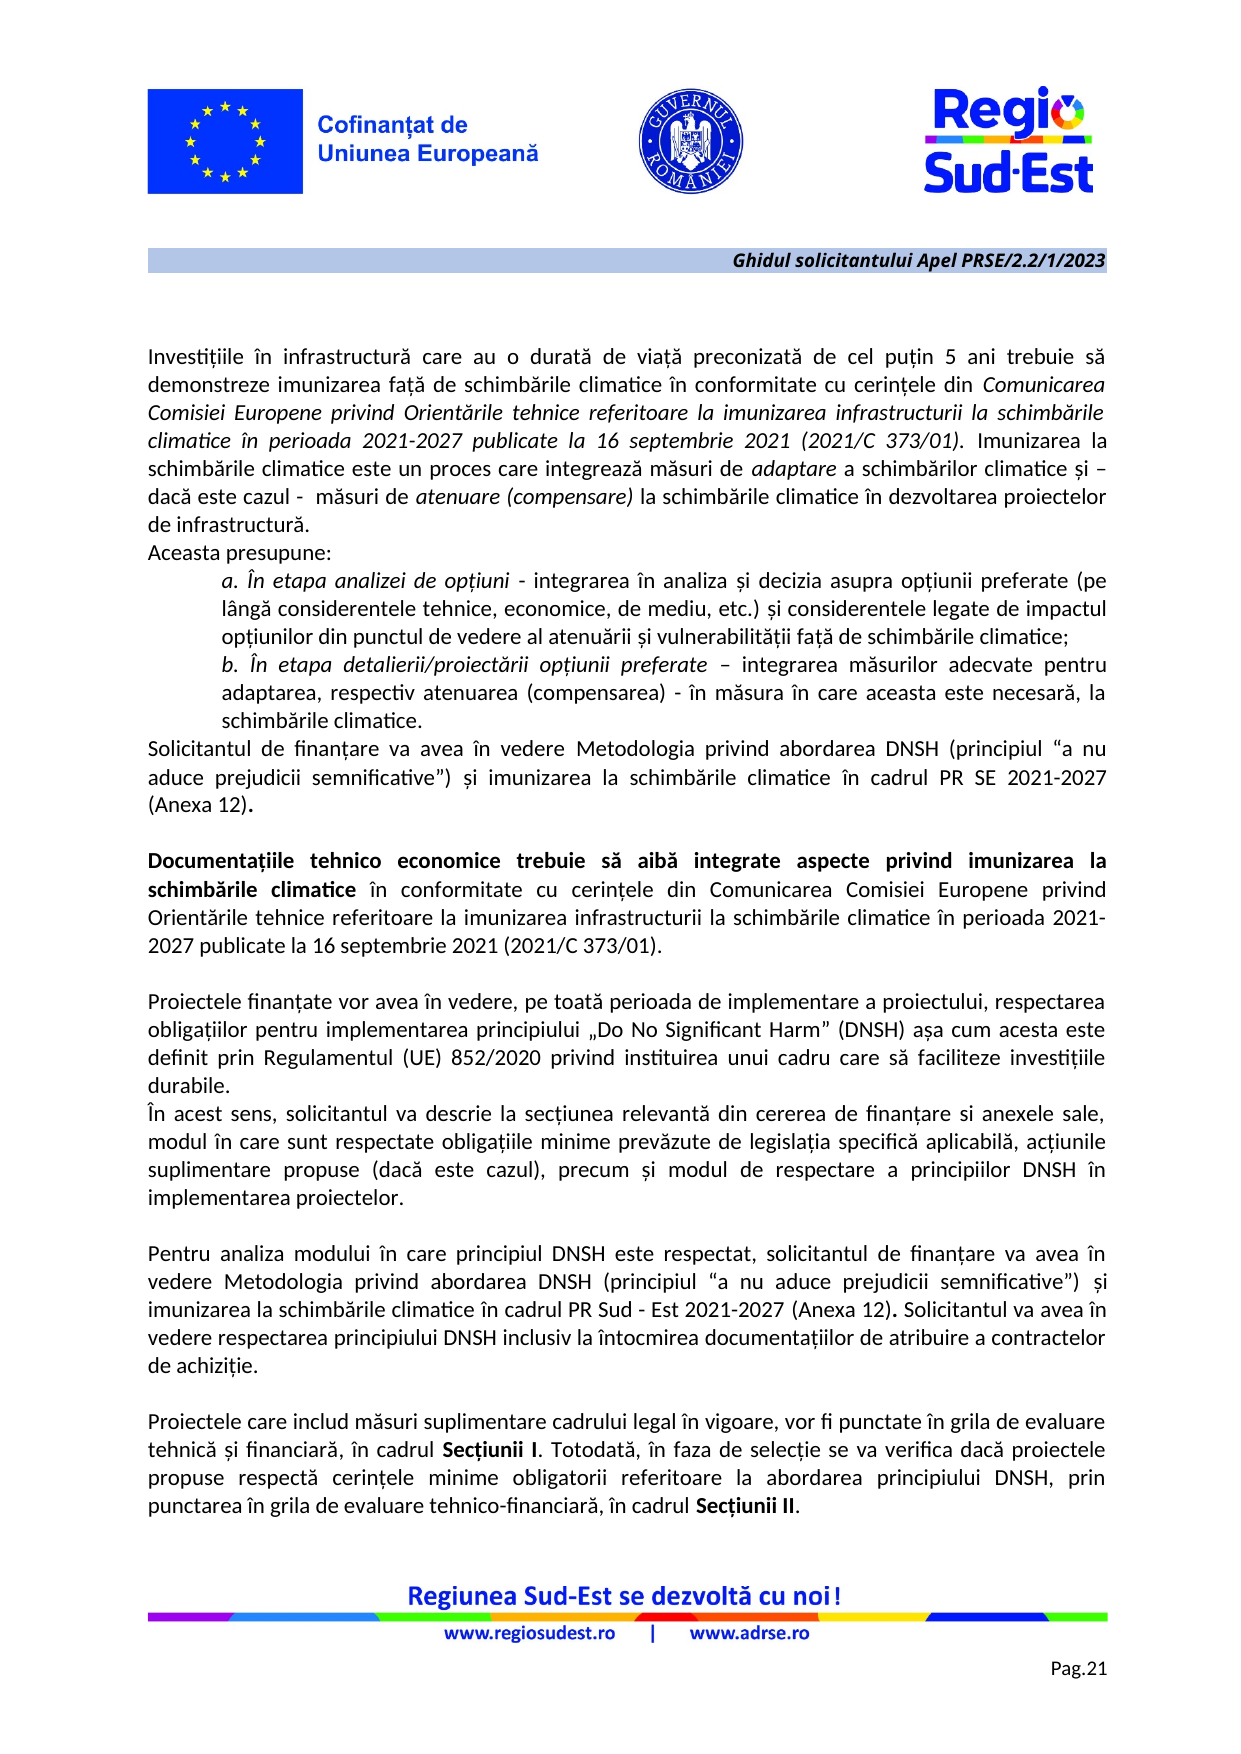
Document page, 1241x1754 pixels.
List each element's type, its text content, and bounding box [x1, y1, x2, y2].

text b. În etapa detalierii/proiectării opțiunii preferate – integrarea măsurilor adecvate pentru adaptarea, respectiv atenuarea (compensarea) - în măsura în care aceasta este necesară, la schimbările climatice. [221, 651, 1107, 734]
text a. În etapa analizei de opțiuni - integrarea în analiza şi decizia asupra opțiunii preferate (pe lângă considerentele tehnice, economice, de mediu, etc.) şi considerentele legate de impactul opțiunilor din punctul de vedere al atenuării şi vulnerabilității faţă de schimbările climatice; [221, 566, 1107, 651]
picture [147, 1586, 1108, 1643]
text Aceasta presupune: [148, 538, 1107, 566]
text În acest sens, solicitantul va descrie la secțiunea relevantă din cererea de finanțare si anexele sale, modul în care sunt respectate obligațiile minime prevăzute de legislația specifică aplicabilă, acțiunile suplimentare propuse (dacă este cazul), precum și modul de respectare a principiilor DNSH în implementarea proiectelor. [148, 1099, 1107, 1211]
text Solicitantul de finanțare va avea în vedere Metodologia privind abordarea DNSH (principiul “a nu aduce prejudicii semnificative”) și imunizarea la schimbările climatice în cadrul PR SE 2021-2027 (Anexa 12). [148, 734, 1107, 819]
text Investițiile în infrastructură care au o durată de viață preconizată de cel puțin 5 ani trebuie să demonstreze imunizarea față de schimbările climatice în conformitate cu cerințele din Comunicarea Comisiei Europene privind Orientările tehnice referitoare la imunizarea infrastructurii la schimbările climatice în perioada 2021-2027 publicate la 16 septembrie 2021 (2021/C 373/01). Imunizarea la schimbările climatice este un proces care integrează măsuri de adaptare a schimbărilor climatice și – dacă este cazul - măsuri de atenuare (compensare) la schimbările climatice în dezvoltarea proiectelor de infrastructură. [148, 342, 1107, 538]
text Proiectele finanțate vor avea în vedere, pe toată perioada de implementare a proiectului, respectarea obligațiilor pentru implementarea principiului „Do No Significant Harm” (DNSH) așa cum acesta este definit prin Regulamentul (UE) 852/2020 privind instituirea unui cadru care să faciliteze investițiile durabile. [148, 987, 1107, 1099]
picture [147, 86, 1093, 195]
text Documentațiile tehnico economice trebuie să aibă integrate aspecte privind imunizarea la schimbările climatice în conformitate cu cerințele din Comunicarea Comisiei Europene privind Orientările tehnice referitoare la imunizarea infrastructurii la schimbările climatice în perioada 2021-2027 publicate la 16 septembrie 2021 (2021/C 373/01). [148, 847, 1107, 959]
text Pentru analiza modului în care principiul DNSH este respectat, solicitantul de finanțare va avea în vedere Metodologia privind abordarea DNSH (principiul “a nu aduce prejudicii semnificative”) și imunizarea la schimbările climatice în cadrul PR Sud - Est 2021-2027 (Anexa 12). Solicitantul va avea în vedere respectarea principiului DNSH inclusiv la întocmirea documentațiilor de atribuire a contractelor de achiziție. [148, 1239, 1107, 1379]
text Proiectele care includ măsuri suplimentare cadrului legal în vigoare, vor fi punctate în grila de evaluare tehnică și financiară, în cadrul Secțiunii I. Totodată, în faza de selecție se va verifica dacă proiectele propuse respectă cerințele minime obligatorii referitoare la abordarea principiului DNSH, prin punctarea în grila de evaluare tehnico-financiară, în cadrul Secțiunii II. [148, 1407, 1107, 1519]
